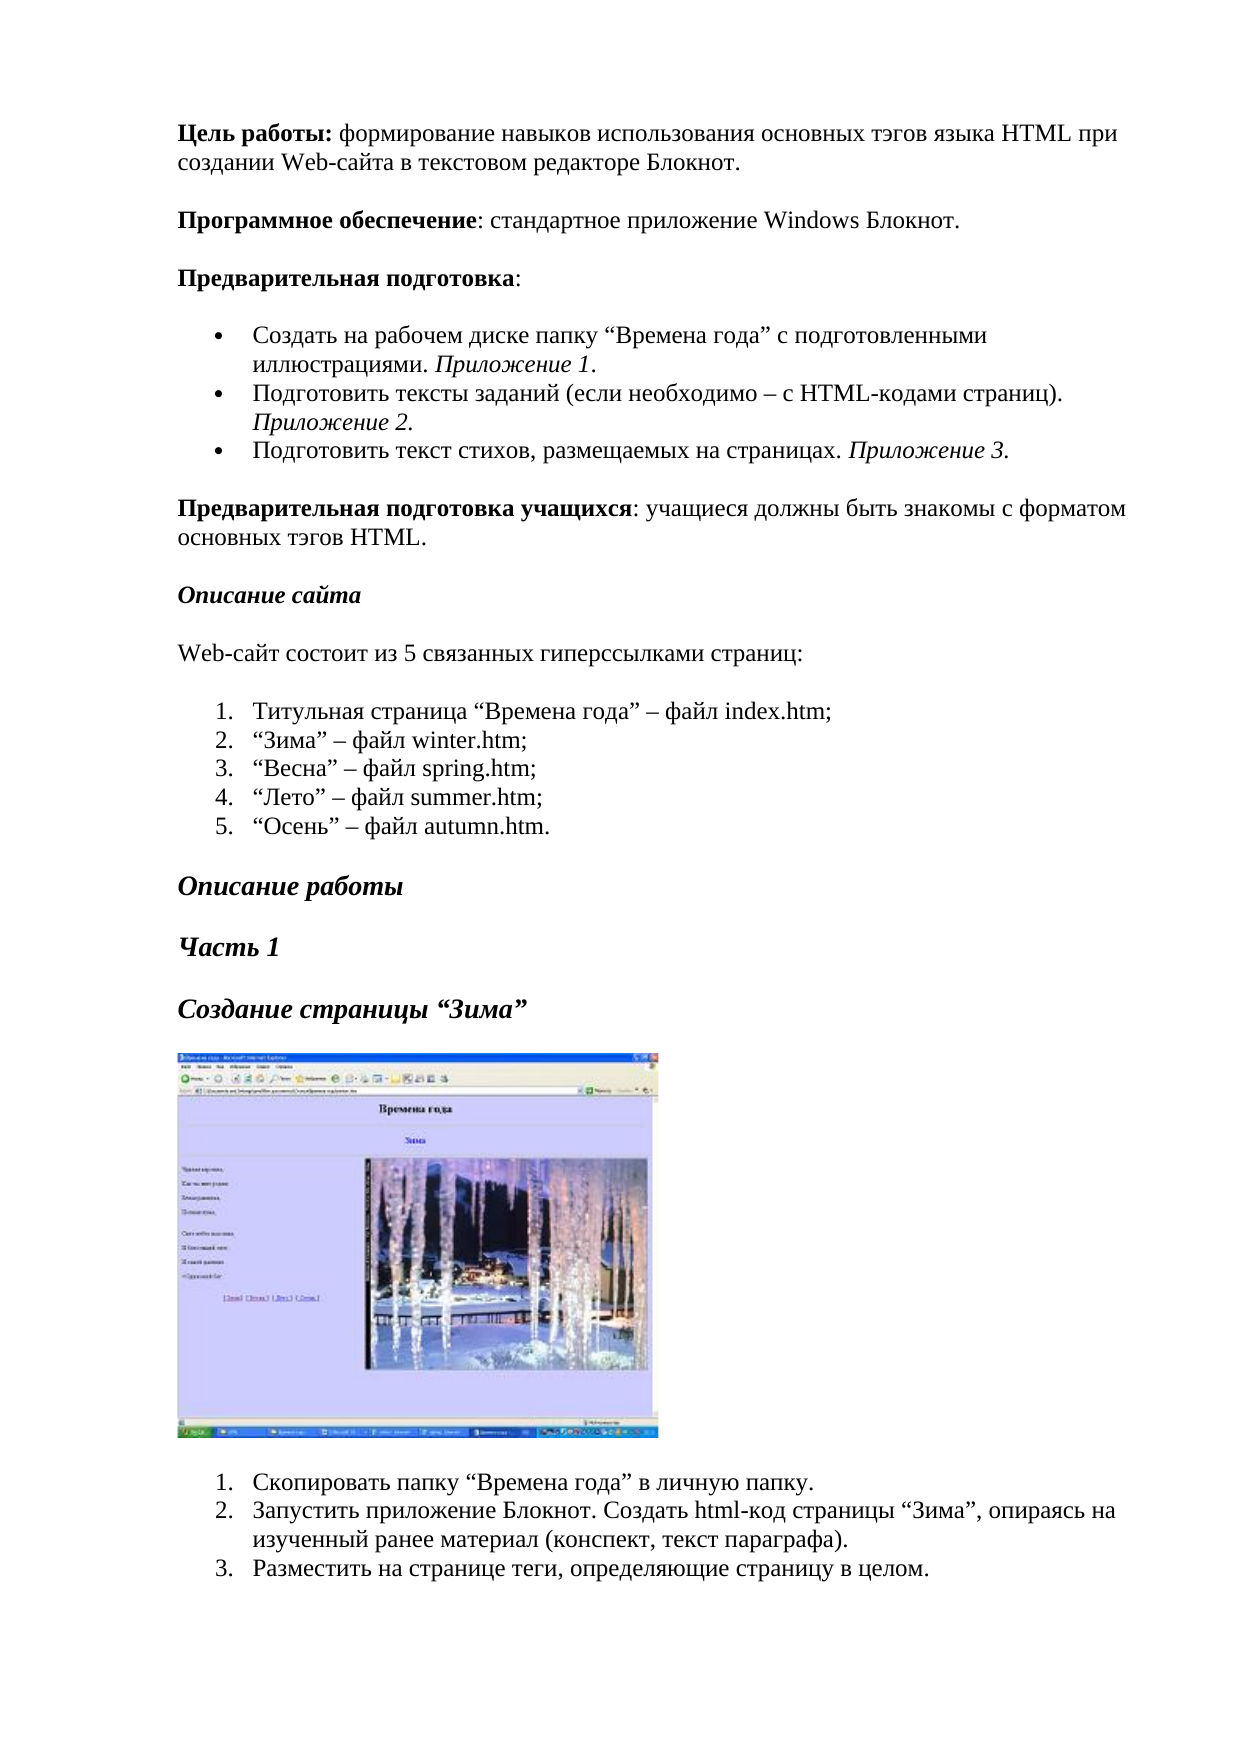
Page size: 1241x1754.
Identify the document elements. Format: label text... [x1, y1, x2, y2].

list Разместить на странице теги, определяющие страницу в целом. [215, 1553, 1152, 1582]
text Часть 1 [177, 931, 1152, 963]
list “Осень” – файл autumn.htm. [215, 811, 1152, 840]
text Предварительная подготовка: [177, 263, 1152, 291]
list Запустить приложение Блокнот. Создать html-код страницы “Зима”, опираясь на изученный ранее материал (конспект, текст параграфа). [215, 1496, 1152, 1553]
list “Весна” – файл spring.htm; [215, 753, 1152, 782]
list Создать на рабочем диске папку “Времена года” с подготовленными иллюстрациями. Приложение 1. [215, 321, 1152, 378]
list Титульная страница “Времена года” – файл index.htm; [215, 696, 1152, 725]
text Web-сайт состоит из 5 связанных гиперссылками страниц: [177, 638, 1152, 667]
list Подготовить текст стихов, размещаемых на страницах. Приложение 3. [215, 436, 1152, 464]
text Описание работы [177, 869, 1152, 901]
text Создание страницы “Зима” [177, 992, 1152, 1024]
text Программное обеспечение: стандартное приложение Windows Блокнот. [177, 205, 1152, 233]
picture [177, 1053, 659, 1438]
text Предварительная подготовка учащихся: учащиеся должны быть знакомы с форматом основных тэгов HTML. [177, 493, 1152, 551]
text Описание сайта [177, 580, 1152, 609]
list “Лето” – файл summer.htm; [215, 782, 1152, 811]
list Подготовить тексты заданий (если необходимо – с HTML-кодами страниц). Приложение 2. [215, 378, 1152, 436]
text Цель работы: формирование навыков использования основных тэгов языка HTML при создании Web-сайта в текстовом редакторе Блокнот. [177, 118, 1152, 176]
list Скопировать папку “Времена года” в личную папку. [215, 1467, 1152, 1496]
list “Зима” – файл winter.htm; [215, 725, 1152, 753]
